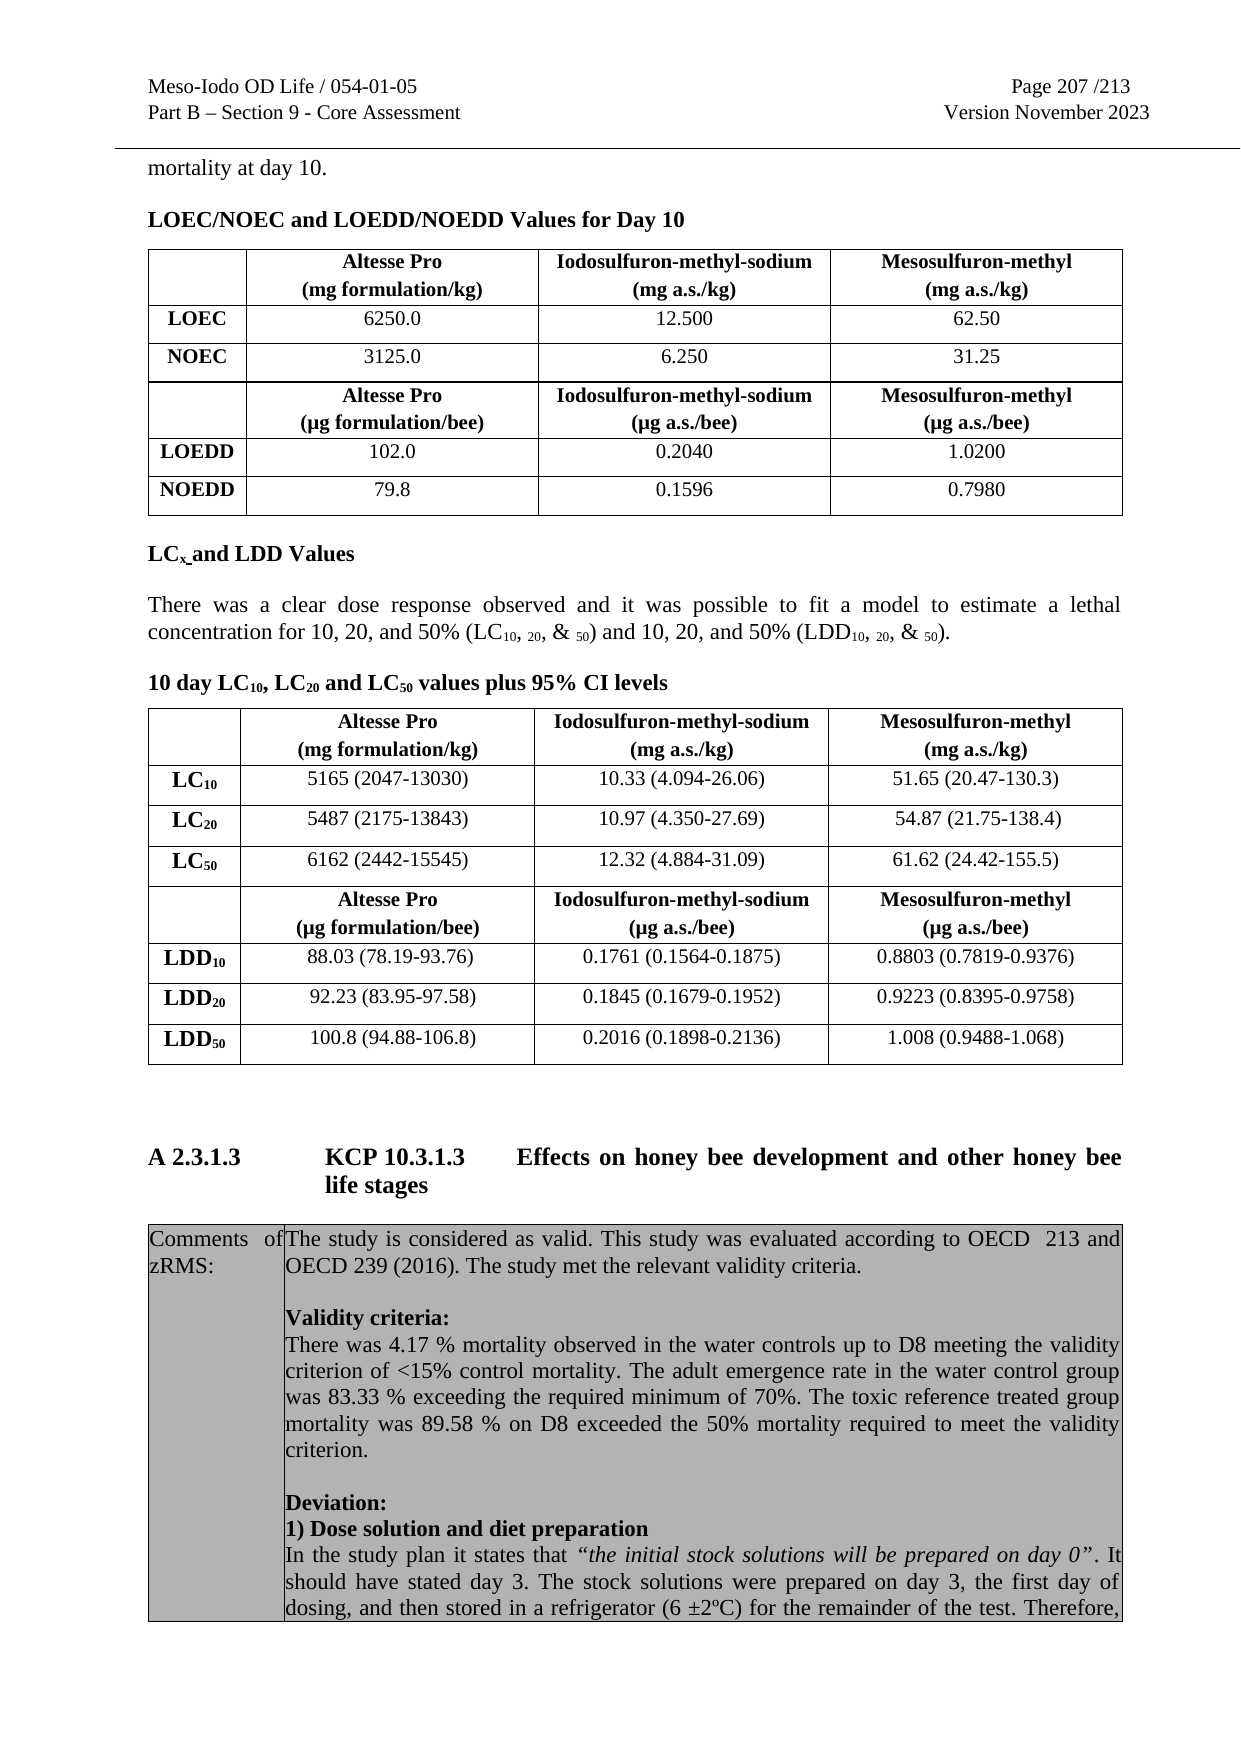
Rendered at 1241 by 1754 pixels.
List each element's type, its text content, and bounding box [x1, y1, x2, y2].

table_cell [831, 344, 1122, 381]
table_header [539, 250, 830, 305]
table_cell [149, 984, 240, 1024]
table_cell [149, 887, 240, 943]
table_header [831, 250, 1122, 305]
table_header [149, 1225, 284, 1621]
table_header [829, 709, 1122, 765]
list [148, 154, 1122, 181]
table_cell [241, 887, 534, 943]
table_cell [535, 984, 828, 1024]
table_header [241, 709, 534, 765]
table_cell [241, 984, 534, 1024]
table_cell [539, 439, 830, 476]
text LCx and LDD Values [148, 541, 1122, 567]
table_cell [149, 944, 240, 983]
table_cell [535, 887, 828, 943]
list There was a clear dose response observed and it was possible to fit a model to estimate a lethal concentration for 10, 20, and 50% (LC10, 20, & 50) and 10, 20, and 50% (LDD10, 20, & 50). [148, 592, 1122, 644]
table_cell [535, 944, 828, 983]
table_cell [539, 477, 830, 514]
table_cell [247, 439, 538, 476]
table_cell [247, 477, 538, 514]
list 10 day LC10, LC20 and LC50 values plus 95% CI levels [148, 669, 1122, 696]
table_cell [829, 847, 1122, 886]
text LOEC/NOEC and LOEDD/NOEDD Values for Day 10 [148, 206, 1122, 232]
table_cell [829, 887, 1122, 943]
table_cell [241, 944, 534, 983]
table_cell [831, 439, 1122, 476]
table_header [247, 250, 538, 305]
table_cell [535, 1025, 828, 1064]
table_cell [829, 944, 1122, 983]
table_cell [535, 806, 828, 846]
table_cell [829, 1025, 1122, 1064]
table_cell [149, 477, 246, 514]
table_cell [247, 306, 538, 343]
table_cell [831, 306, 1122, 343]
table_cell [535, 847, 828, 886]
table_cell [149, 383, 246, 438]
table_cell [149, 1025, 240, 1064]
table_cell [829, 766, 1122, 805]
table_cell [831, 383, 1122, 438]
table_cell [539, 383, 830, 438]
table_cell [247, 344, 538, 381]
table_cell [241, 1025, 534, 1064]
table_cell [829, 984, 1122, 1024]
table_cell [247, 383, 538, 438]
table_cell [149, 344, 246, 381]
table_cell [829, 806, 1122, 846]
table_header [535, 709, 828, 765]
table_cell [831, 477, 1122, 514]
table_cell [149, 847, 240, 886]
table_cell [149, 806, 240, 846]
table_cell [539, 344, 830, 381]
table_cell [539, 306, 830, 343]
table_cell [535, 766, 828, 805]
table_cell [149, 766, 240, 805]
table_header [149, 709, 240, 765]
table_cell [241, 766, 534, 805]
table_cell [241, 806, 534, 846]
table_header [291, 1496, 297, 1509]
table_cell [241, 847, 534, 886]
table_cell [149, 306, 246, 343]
text KCP 10.3.1.3 Effects on honey bee development and other honey bee life stages [148, 1142, 1122, 1199]
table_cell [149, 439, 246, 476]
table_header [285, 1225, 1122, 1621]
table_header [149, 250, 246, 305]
